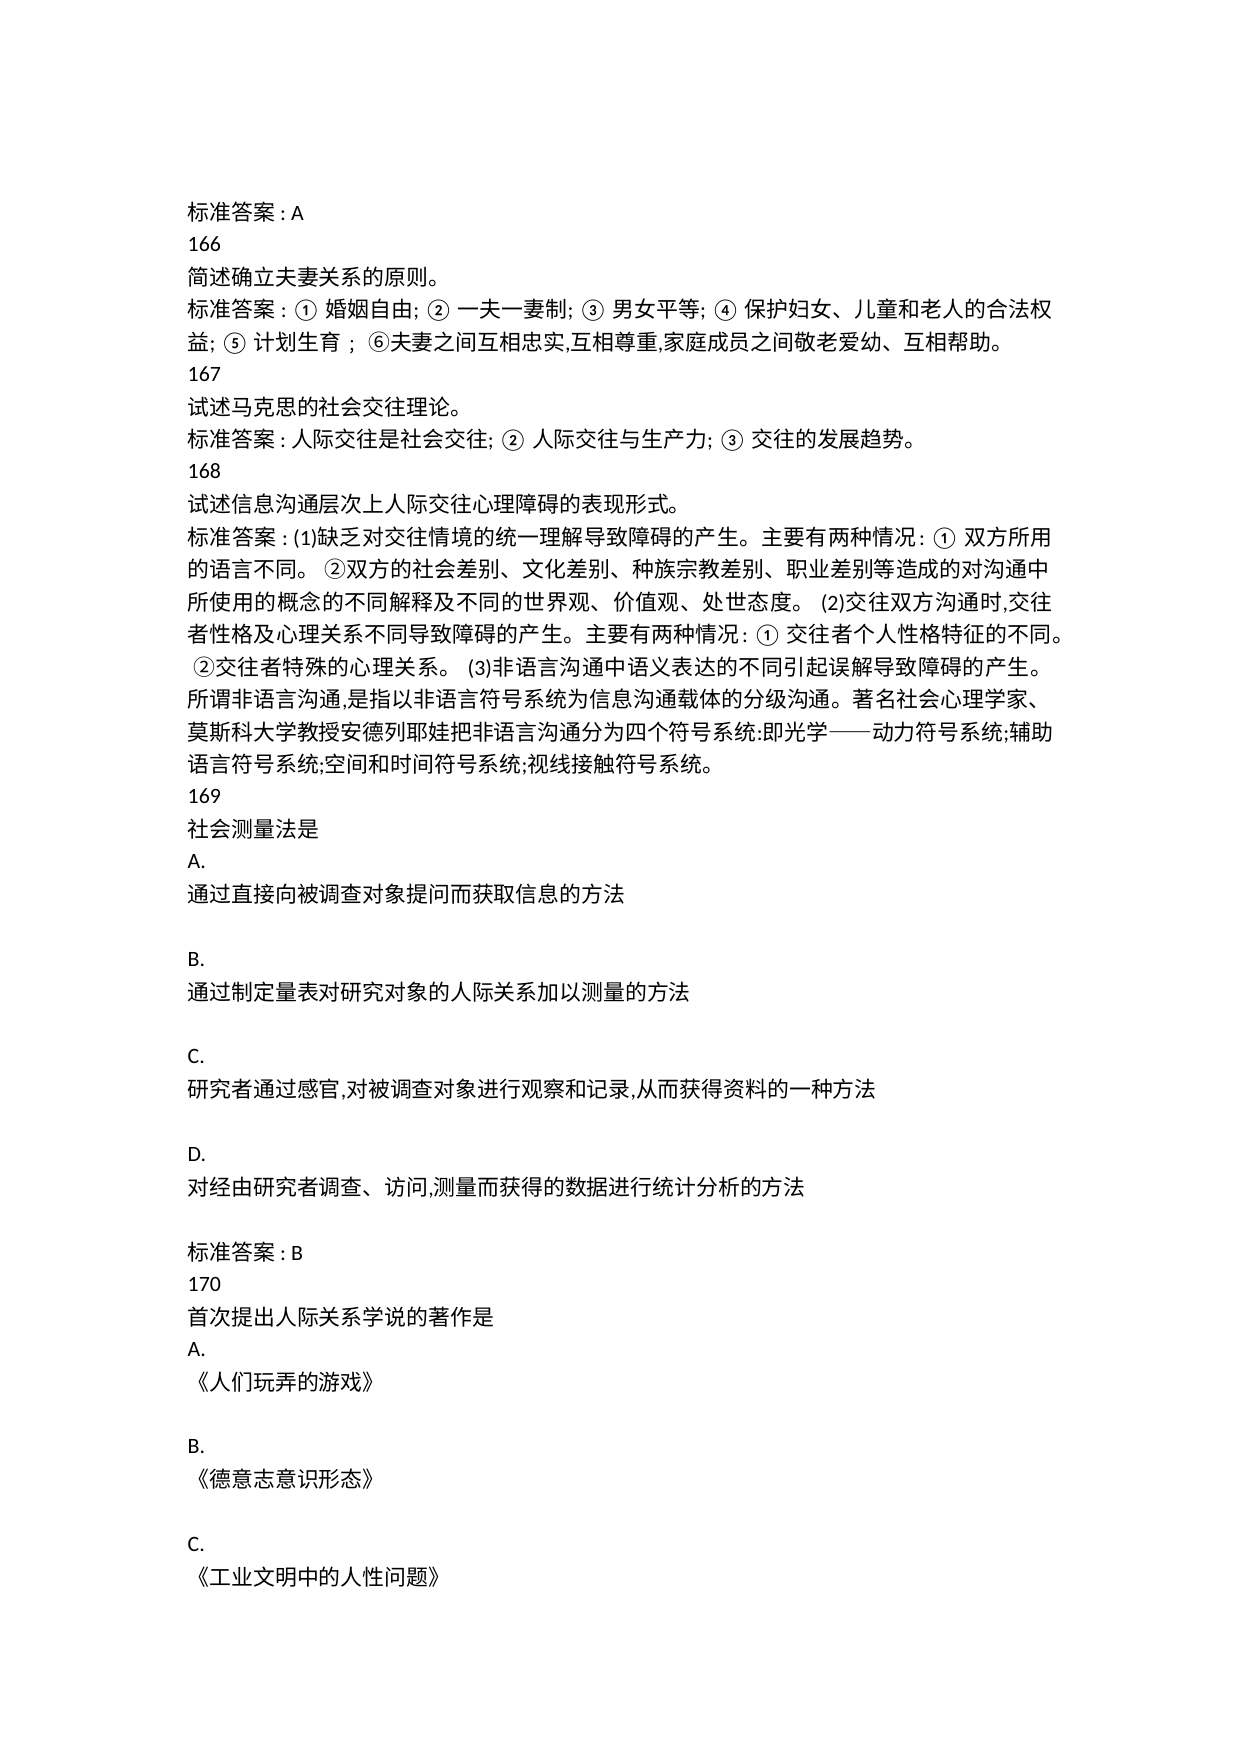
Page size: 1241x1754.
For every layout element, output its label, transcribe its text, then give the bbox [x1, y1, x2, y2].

text 166 [187, 227, 1053, 259]
text A. [187, 844, 1053, 877]
text 研究者通过感官,对被调查对象进行观察和记录,从而获得资料的一种方法 [187, 1072, 1053, 1104]
text 试述信息沟通层次上人际交往心理障碍的表现形式。 [187, 487, 1053, 519]
text 首次提出人际关系学说的著作是 [187, 1299, 1053, 1332]
text 社会测量法是 [187, 812, 1053, 844]
text 标准答案 : ①婚姻自由; ②一夫一妻制; ③男女平等; ④保护妇女、儿童和老人的合法权益; ⑤计划生育﹔ ⑥夫妻之间互相忠实,互相尊重,家庭成员之间敬老爱幼、互相帮助。 [187, 292, 1053, 357]
text 通过制定量表对研究对象的人际关系加以测量的方法 [187, 974, 1053, 1007]
text 通过直接向被调查对象提问而获取信息的方法 [187, 877, 1053, 909]
text 对经由研究者调查、访问,测量而获得的数据进行统计分析的方法 [187, 1169, 1053, 1202]
text 168 [187, 454, 1053, 487]
text C. [187, 1527, 1053, 1559]
text 试述马克思的社会交往理论。 [187, 389, 1053, 422]
text 标准答案 : A [187, 194, 1053, 227]
text B. [187, 942, 1053, 974]
text 170 [187, 1267, 1053, 1299]
text 《德意志意识形态》 [187, 1462, 1053, 1494]
text D. [187, 1137, 1053, 1169]
text A. [187, 1332, 1053, 1364]
text 《工业文明中的人性问题》 [187, 1559, 1053, 1592]
text 169 [187, 779, 1053, 812]
text 标准答案 : B [187, 1234, 1053, 1267]
text 《人们玩弄的游戏》 [187, 1364, 1053, 1397]
text 167 [187, 357, 1053, 389]
text B. [187, 1429, 1053, 1462]
text 简述确立夫妻关系的原则。 [187, 259, 1053, 292]
text 标准答案 : 人际交往是社会交往; ②人际交往与生产力; ③交往的发展趋势。 [187, 422, 1053, 454]
text 标准答案 : (1)缺乏对交往情境的统一理解导致障碍的产生。主要有两种情况: ①双方所用的语言不同。 ②双方的社会差别、文化差别、种族宗教差别、职业差别等造成的对沟通中所使用的概念的不同解释及不同的世界观、价值观、处世态度。 (2)交往双方沟通时,交往者性格及心理关系不同导致障碍的产生。主要有两种情况: ①交往者个人性格特征的不同。 ②交往者特殊的心理关系。 (3)非语言沟通中语义表达的不同引起误解导致障碍的产生。所谓非语言沟通,是指以非语言符号系统为信息沟通载体的分级沟通。著名社会心理学家、莫斯科大学教授安德列耶娃把非语言沟通分为四个符号系统:即光学——动力符号系统;辅助语言符号系统;空间和时间符号系统;视线接触符号系统。 [187, 519, 1053, 779]
text C. [187, 1039, 1053, 1072]
